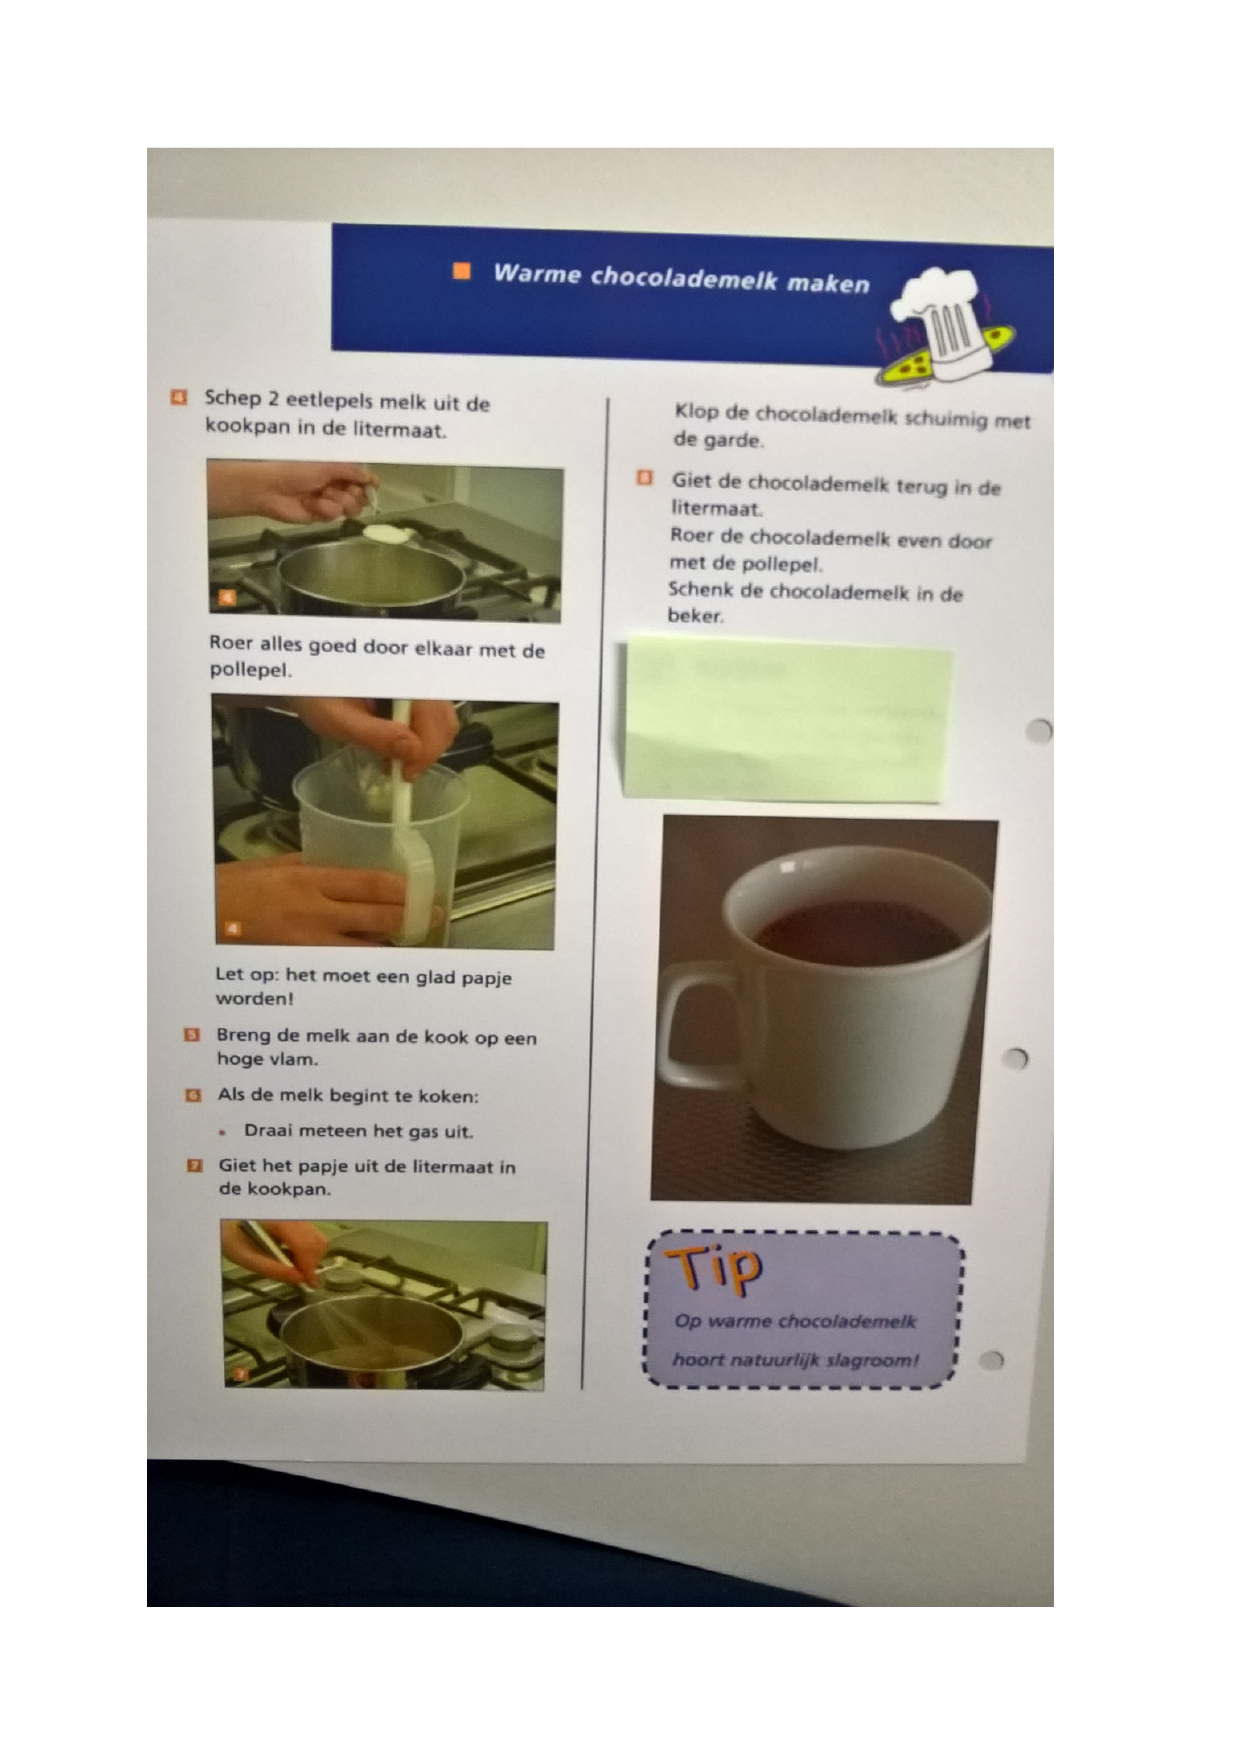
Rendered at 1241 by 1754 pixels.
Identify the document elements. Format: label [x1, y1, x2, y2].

picture [148, 149, 1054, 1607]
